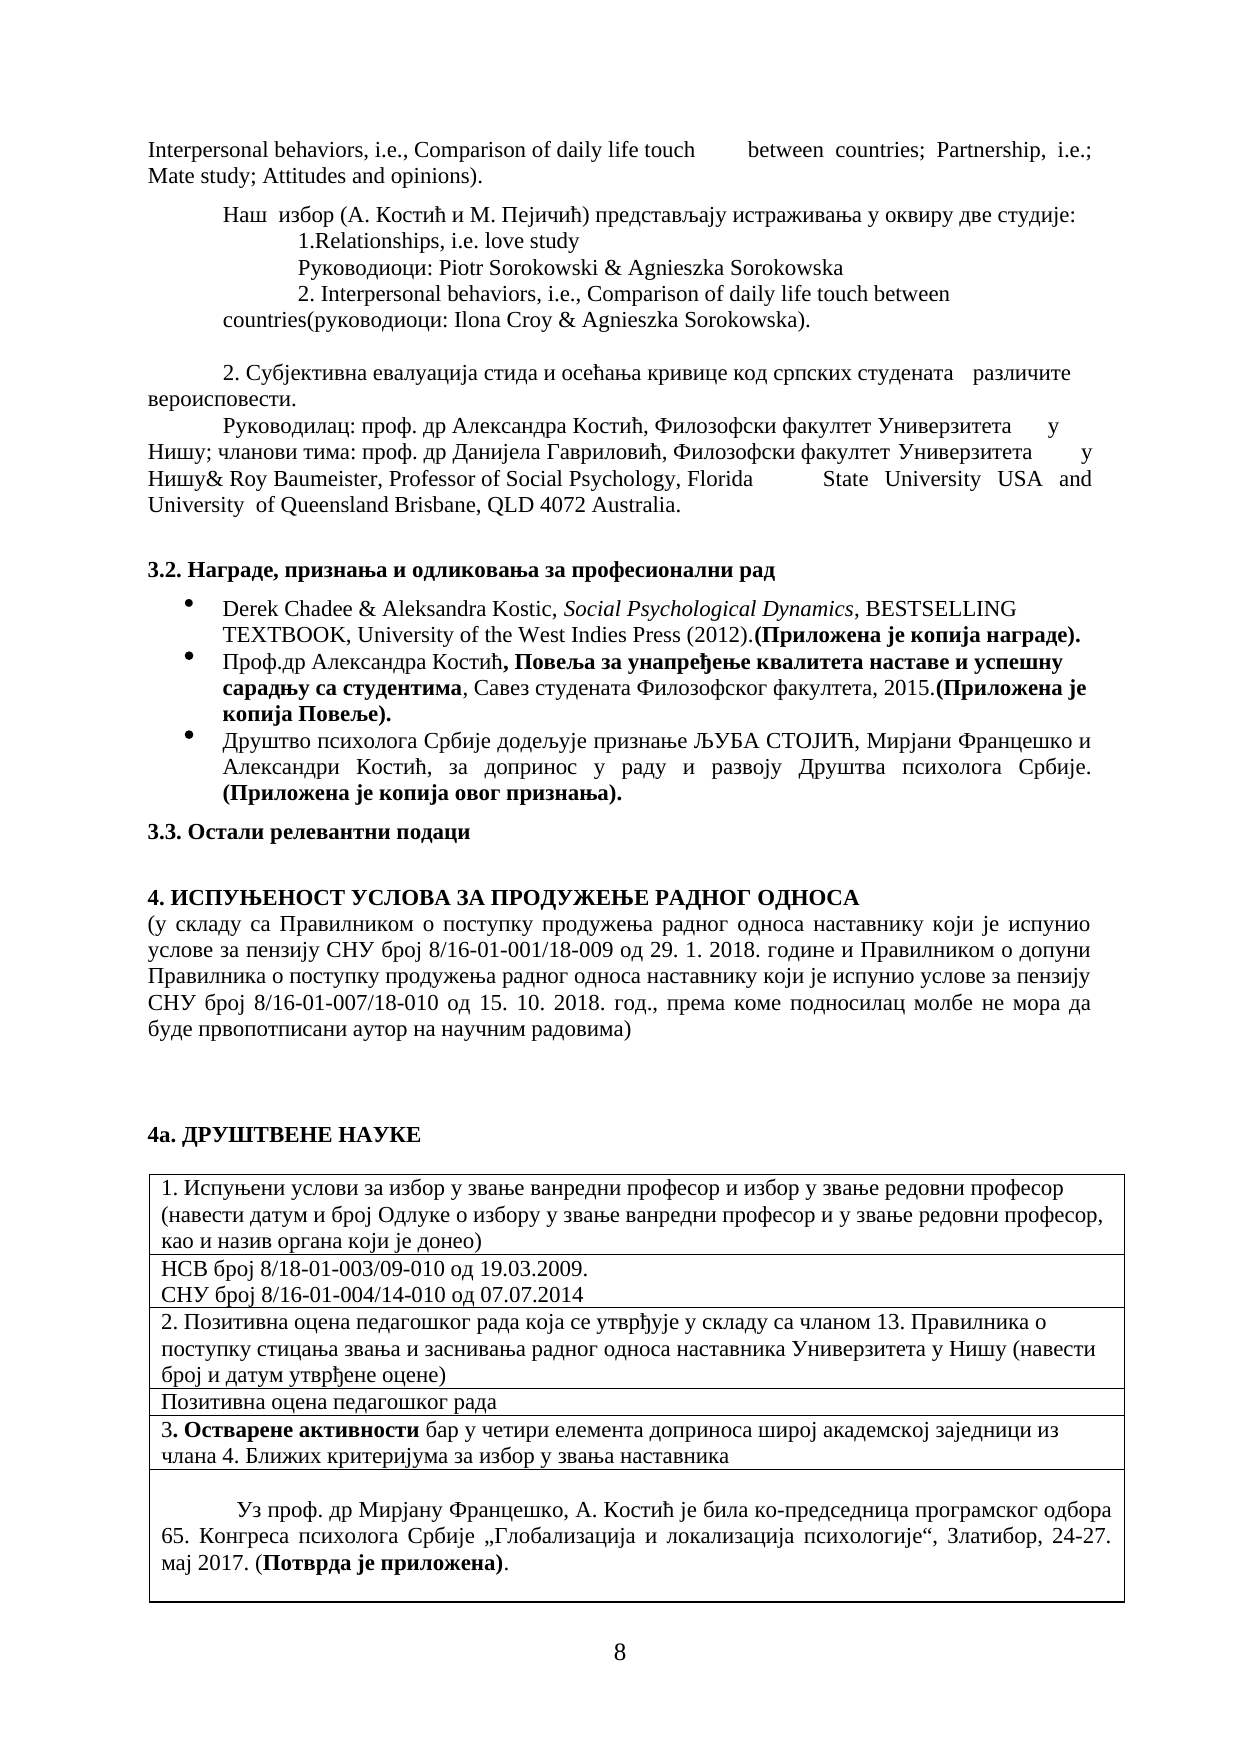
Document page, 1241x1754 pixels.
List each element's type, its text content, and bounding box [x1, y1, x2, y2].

text Наш избор (А. Костић и М. Пејичић) представљају истраживања у оквиру две студије: [148, 201, 1092, 227]
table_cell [150, 1470, 1124, 1601]
table_header 1. Испуњени услови за избор у звање ванредни професор и избор у звање редовни професор (навести датум и број Одлуке о избору у звање ванредни професор и у звање редовни професор, као и назив органа који је донео) [150, 1175, 1124, 1253]
table_cell Позитивна оцена педагошког рада [150, 1389, 1124, 1415]
text 4. ИСПУЊЕНОСТ УСЛОВА ЗА ПРОДУЖЕЊЕ РАДНОГ ОДНОСА [147, 883, 1092, 910]
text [148, 136, 1092, 188]
text (у складу са Правилником о поступку продужења радног односа наставнику који је испунио услове за пензију СНУ број 8/16-01-001/18-009 од 29. 1. 2018. године и Правилником о допуни Правилника о поступку продужења радног односа наставнику који је испунио услове за пензију СНУ број 8/16-01-007/18-010 од 15. 10. 2018. год., према коме подносилац молбе не мора да буде првопотписани аутор на научним радовима) [147, 910, 1092, 1042]
text 2. Субјективна евалуација стида и осећања кривице код српских студената различите вероисповести. [148, 359, 1092, 412]
text Руководиоци: Piotr Sorokowski & Agnieszka Sorokowska [148, 254, 1092, 280]
list Проф.др Александра Костић, Повеља за унапређење квалитета наставе и успешну сарадњу са студентима, Савез студената Филозофског факултета, 2015.(Приложена је копија Повеље). [185, 648, 1092, 727]
text 3.2. Награде, признања и одликовања за професионални рад [147, 556, 1092, 582]
table_cell 2. Позитивна оцена педагошког рада која се утврђује у складу са чланом 13. Правилника о поступку стицања звања и заснивања радног односа наставника Универзитета у Нишу (навести број и датум утврђене оцене) [150, 1308, 1124, 1387]
table_cell НСВ број 8/18-01-003/09-010 од 19.03.2009. СНУ број 8/16-01-004/14-010 од 07.07.2014 [150, 1255, 1124, 1307]
list Derek Chadee & Aleksandra Kostic, Social Psychological Dynamics, BESTSELLING TEXTBOOK, University of the West Indies Press (2012).(Приложена је копија награде). [185, 595, 1092, 648]
list Друштво психолога Србије додељује признање ЉУБА СТОЈИЋ, Мирјани Францешко и Александри Костић, за допринос у раду и развоју Друштва психолога Србије. (Приложена је копија овог признања). [185, 727, 1092, 806]
text 2. Interpersonal behaviors, i.e., Comparison of daily life touch between countries(руководиоци: Ilona Croy & Agnieszka Sorokowska). [148, 280, 1092, 333]
text Руководилац: проф. др Александра Костић, Филозофски факултет Универзитета у Нишу; чланови тима: проф. др Данијела Гавриловић, Филозофски факултет Универзитета у Нишу& Roy Baumeister, Professor of Social Psychology, Florida State University USA and University of Queensland Brisbane, QLD 4072 Australia. [148, 412, 1092, 517]
text 4а. ДРУШТВЕНЕ НАУКЕ [147, 1121, 1092, 1147]
text 1.Relationships, i.e. love study [148, 227, 1092, 254]
table_cell 3. Остварене активности бар у четири елемента доприноса широј академској заједници из члана 4. Ближих критеријума за избор у звања наставника [150, 1416, 1124, 1468]
text 3.3. Остали релевантни подаци [147, 818, 1092, 845]
